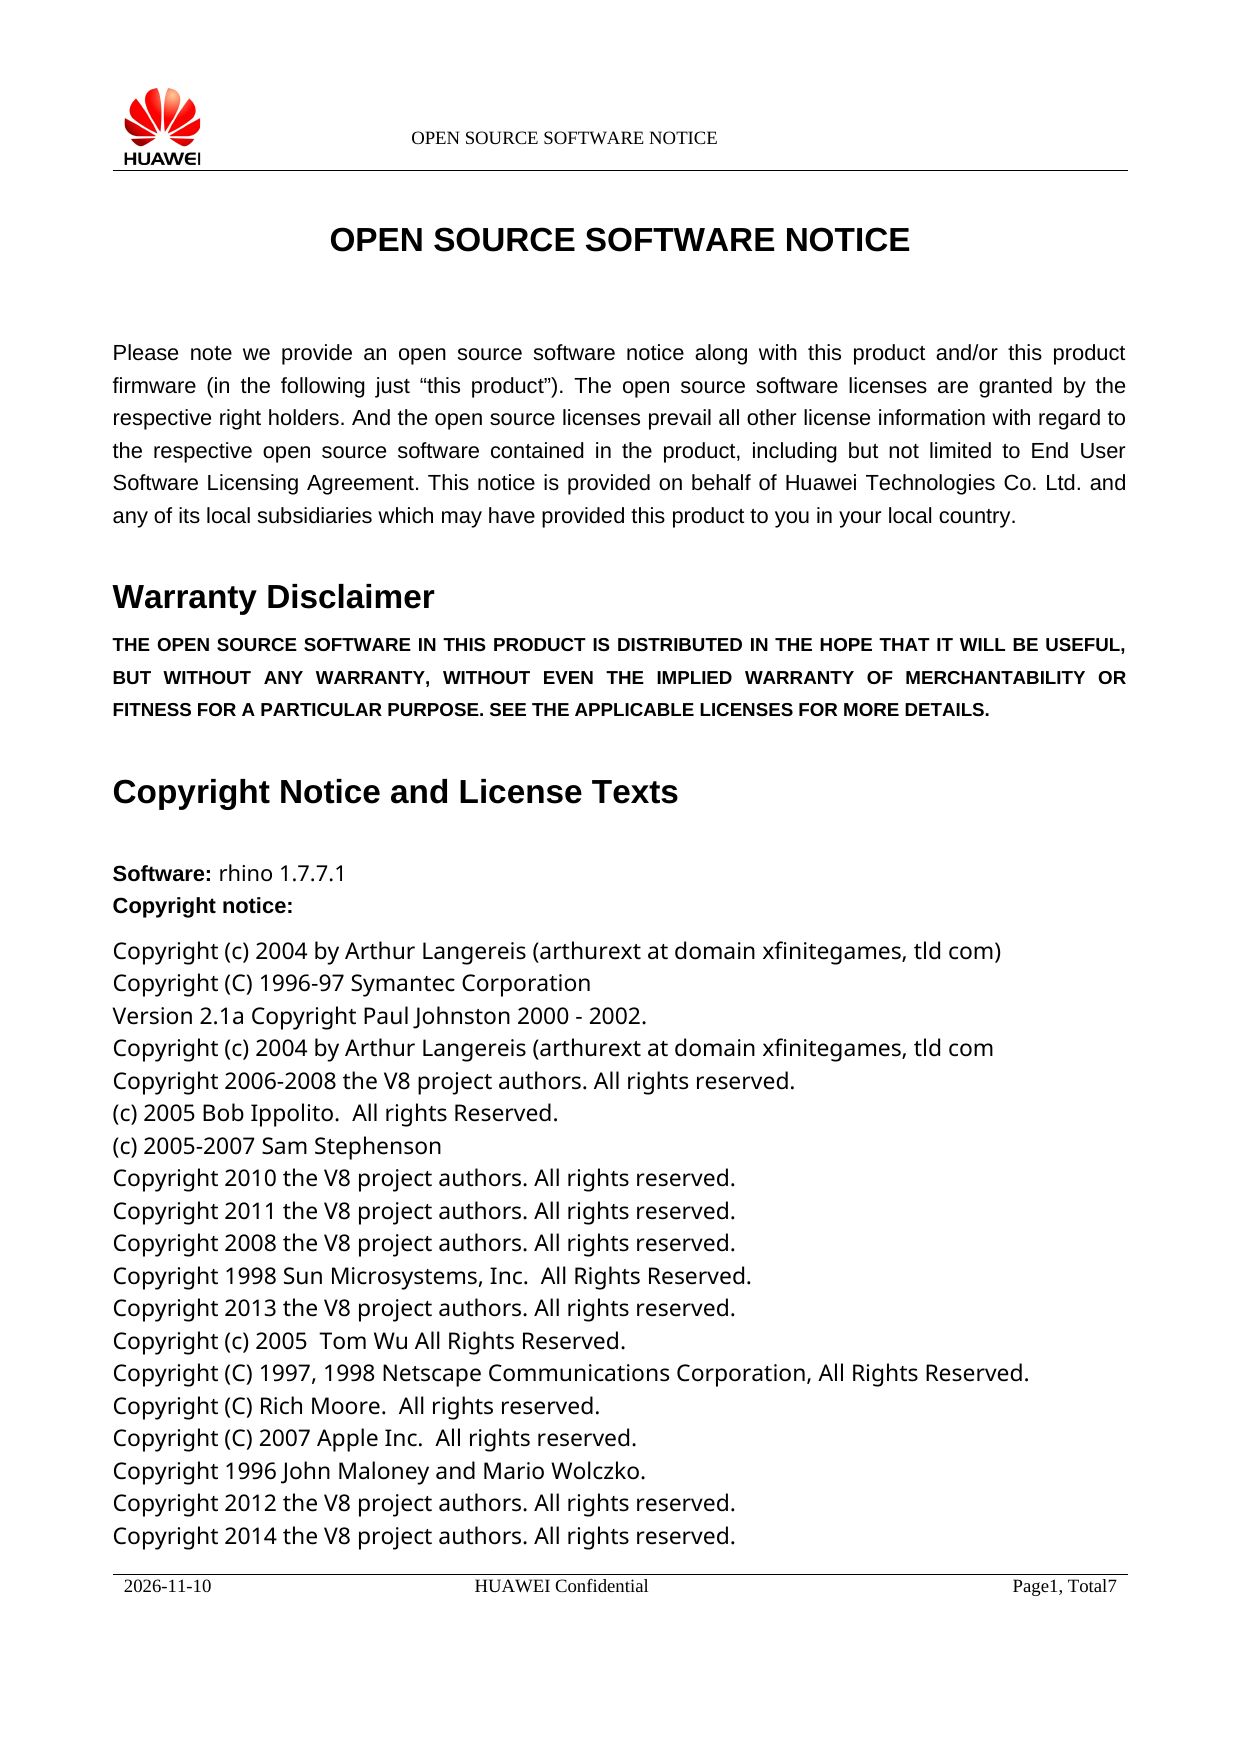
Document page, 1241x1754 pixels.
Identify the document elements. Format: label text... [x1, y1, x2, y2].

text Warranty Disclaimer [112, 564, 1128, 629]
text The open source software in this product is distributed in the hope that it will be useful, but WITHOUT ANY WARRANTY, without even the implied warranty of MERCHANTABILITY or FITNESS FOR A PARTICULAR PURPOSE. See the applicable licenses for more details. [112, 629, 1128, 726]
text Copyright Notice and License Texts [112, 759, 1128, 824]
title Software: rhino 1.7.7.1 [112, 856, 1128, 889]
picture [124, 88, 201, 165]
text Copyright notice: [112, 889, 1128, 921]
text OPEN SOURCE SOFTWARE NOTICE [112, 206, 1128, 271]
text Please note we provide an open source software notice along with this product and/or this product firmware (in the following just “this product”). The open source software licenses are granted by the respective right holders. And the open source licenses prevail all other license information with regard to the respective open source software contained in the product, including but not limited to End User Software Licensing Agreement. This notice is provided on behalf of Huawei Technologies Co. Ltd. and any of its local subsidiaries which may have provided this product to you in your local country. [112, 336, 1128, 531]
